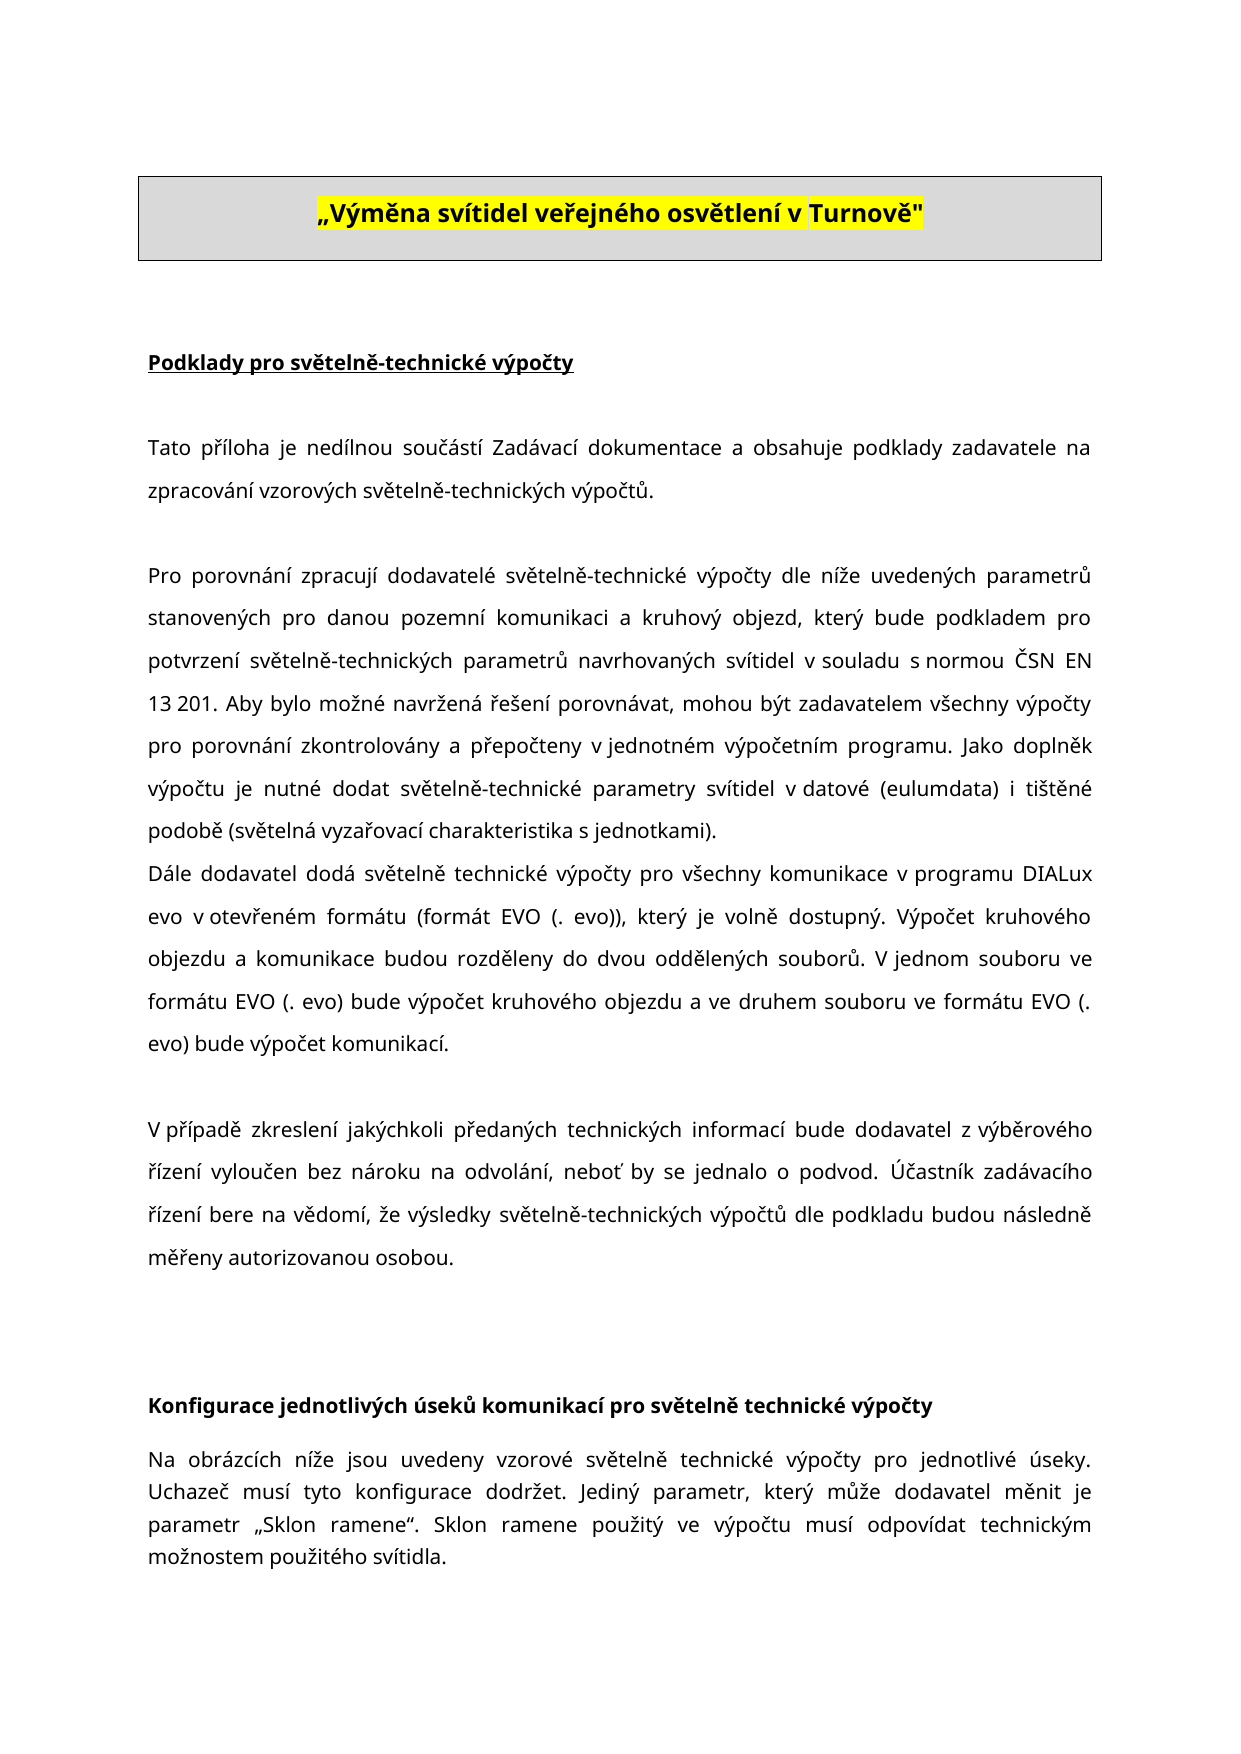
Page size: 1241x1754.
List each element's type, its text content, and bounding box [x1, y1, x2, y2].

text V případě zkreslení jakýchkoli předaných technických informací bude dodavatel z výběrového řízení vyloučen bez nároku na odvolání, neboť by se jednalo o podvod. Účastník zadávacího řízení bere na vědomí, že výsledky světelně-technických výpočtů dle podkladu budou následně měřeny autorizovanou osobou. [148, 1115, 1093, 1271]
text Na obrázcích níže jsou uvedeny vzorové světelně technické výpočty pro jednotlivé úseky. Uchazeč musí tyto konfigurace dodržet. Jediný parametr, který může dodavatel měnit je parametr „Sklon ramene“. Sklon ramene použitý ve výpočtu musí odpovídat technickým možnostem použitého svítidla. [148, 1445, 1093, 1571]
text Tato příloha je nedílnou součástí Zadávací dokumentace a obsahuje podklady zadavatele na zpracování vzorových světelně-technických výpočtů. [148, 433, 1093, 504]
text Konfigurace jednotlivých úseků komunikací pro světelně technické výpočty [148, 1391, 1093, 1420]
text Podklady pro světelně-technické výpočty [148, 348, 1093, 376]
text „Výměna svítidel veřejného osvětlení v Turnově" [139, 177, 1101, 260]
text Pro porovnání zpracují dodavatelé světelně-technické výpočty dle níže uvedených parametrů stanovených pro danou pozemní komunikaci a kruhový objezd, který bude podkladem pro potvrzení světelně-technických parametrů navrhovaných svítidel v souladu s normou ČSN EN 13 201. Aby bylo možné navržená řešení porovnávat, mohou být zadavatelem všechny výpočty pro porovnání zkontrolovány a přepočteny v jednotném výpočetním programu. Jako doplněk výpočtu je nutné dodat světelně-technické parametry svítidel v datové (eulumdata) i tištěné podobě (světelná vyzařovací charakteristika s jednotkami). [148, 561, 1093, 845]
text Dále dodavatel dodá světelně technické výpočty pro všechny komunikace v programu DIALux evo v otevřeném formátu (formát EVO (. evo)), který je volně dostupný. Výpočet kruhového objezdu a komunikace budou rozděleny do dvou oddělených souborů. V jednom souboru ve formátu EVO (. evo) bude výpočet kruhového objezdu a ve druhem souboru ve formátu EVO (. evo) bude výpočet komunikací. [148, 859, 1093, 1058]
